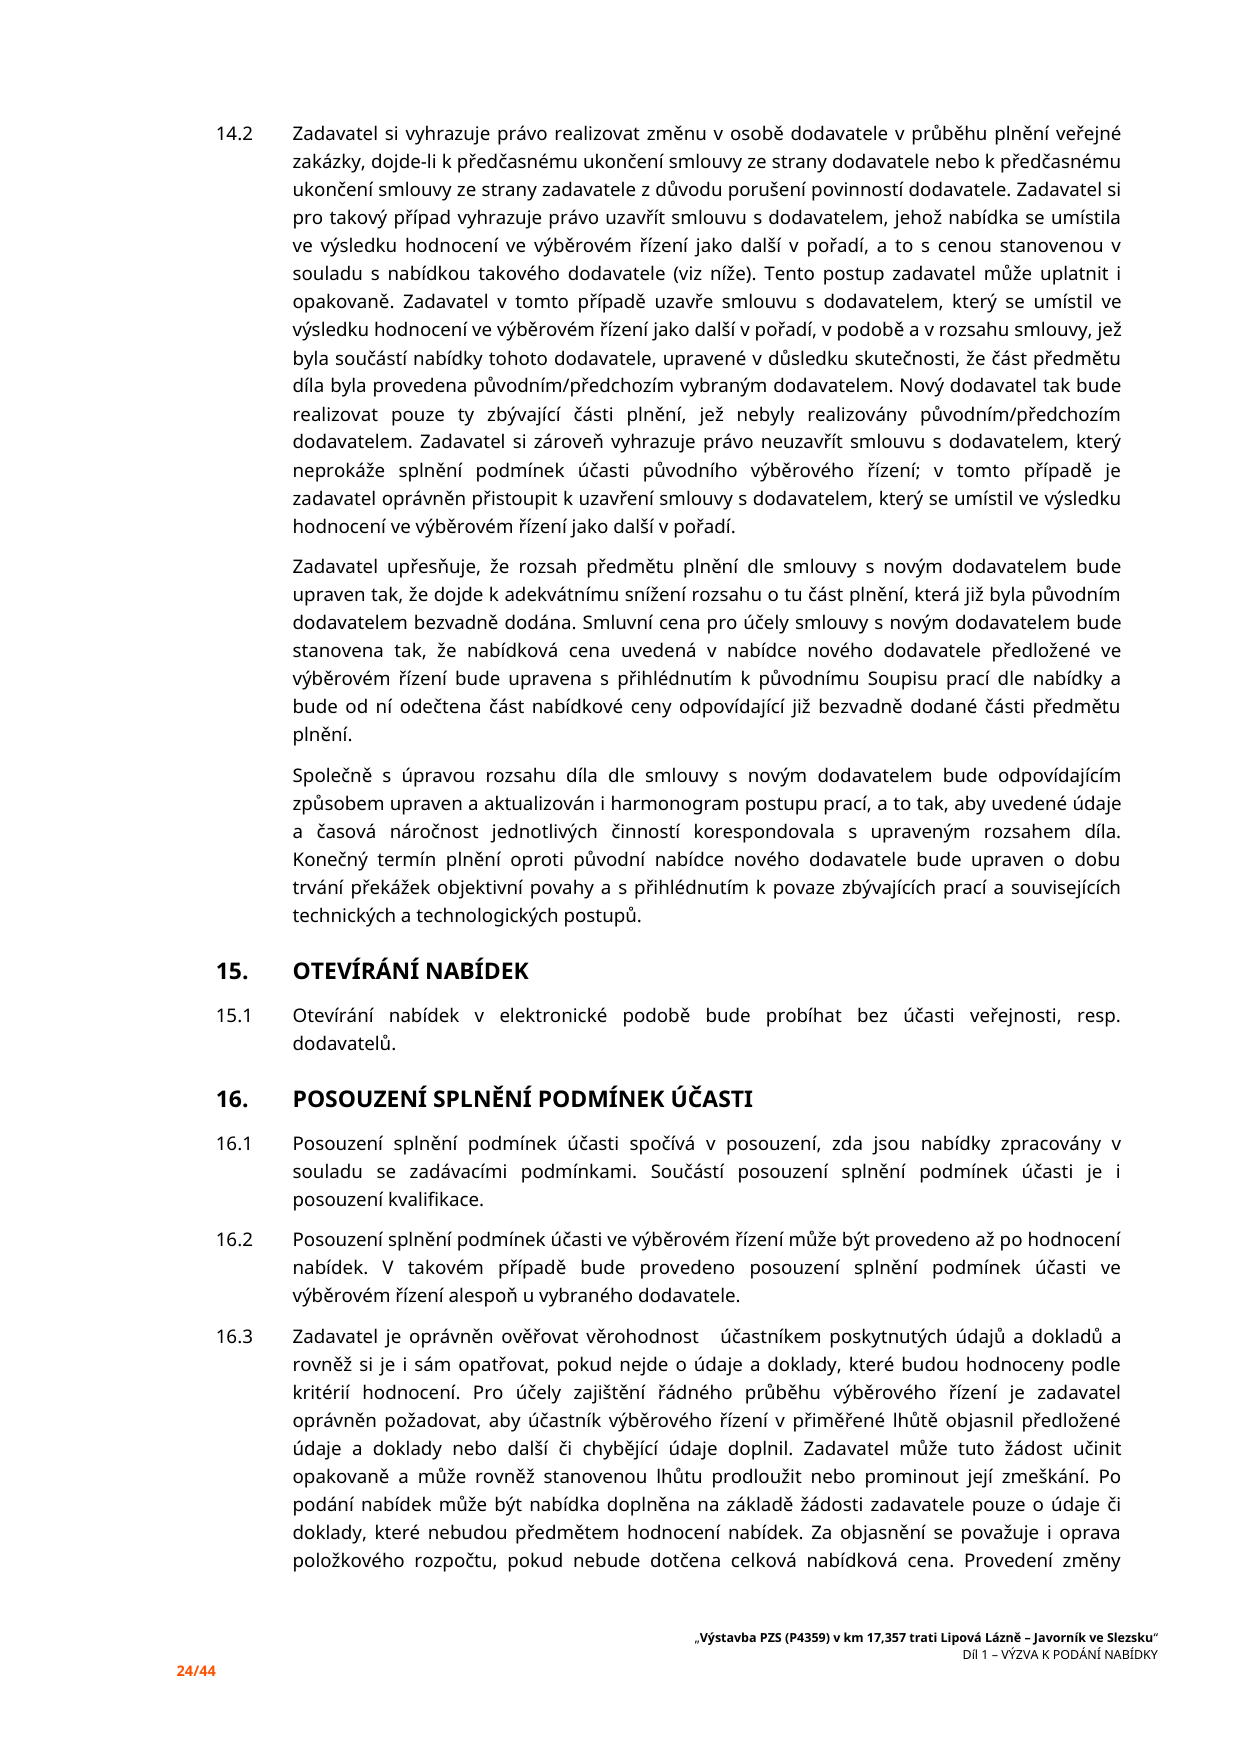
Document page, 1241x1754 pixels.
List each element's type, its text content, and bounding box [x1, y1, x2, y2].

text OTEVÍRÁNÍ NABÍDEK [216, 955, 1122, 986]
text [216, 1323, 1122, 1573]
list Společně s úpravou rozsahu díla dle smlouvy s novým dodavatelem bude odpovídajícím způsobem upraven a aktualizován i harmonogram postupu prací, a to tak, aby uvedené údaje a časová náročnost jednotlivých činností korespondovala s upraveným rozsahem díla. Konečný termín plnění oproti původní nabídce nového dodavatele bude upraven o dobu trvání překážek objektivní povahy a s přihlédnutím k povaze zbývajících prací a souvisejících technických a technologických postupů. [292, 762, 1122, 928]
text POSOUZENÍ SPLNĚNÍ PODMÍNEK ÚČASTI [216, 1083, 1122, 1114]
text Posouzení splnění podmínek účasti ve výběrovém řízení může být provedeno až po hodnocení nabídek. V takovém případě bude provedeno posouzení splnění podmínek účasti ve výběrovém řízení alespoň u vybraného dodavatele. [216, 1227, 1122, 1308]
text Posouzení splnění podmínek účasti spočívá v posouzení, zda jsou nabídky zpracovány v souladu se zadávacími podmínkami. Součástí posouzení splnění podmínek účasti je i posouzení kvalifikace. [216, 1130, 1122, 1212]
text Zadavatel si vyhrazuje právo realizovat změnu v osobě dodavatele v průběhu plnění veřejné zakázky, dojde-li k předčasnému ukončení smlouvy ze strany dodavatele nebo k předčasnému ukončení smlouvy ze strany zadavatele z důvodu porušení povinností dodavatele. Zadavatel si pro takový případ vyhrazuje právo uzavřít smlouvu s dodavatelem, jehož nabídka se umístila ve výsledku hodnocení ve výběrovém řízení jako další v pořadí, a to s cenou stanovenou v souladu s nabídkou takového dodavatele (viz níže). Tento postup zadavatel může uplatnit i opakovaně. Zadavatel v tomto případě uzavře smlouvu s dodavatelem, který se umístil ve výsledku hodnocení ve výběrovém řízení jako další v pořadí, v podobě a v rozsahu smlouvy, jež byla součástí nabídky tohoto dodavatele, upravené v důsledku skutečnosti, že část předmětu díla byla provedena původním/předchozím vybraným dodavatelem. Nový dodavatel tak bude realizovat pouze ty zbývající části plnění, jež nebyly realizovány původním/předchozím dodavatelem. Zadavatel si zároveň vyhrazuje právo neuzavřít smlouvu s dodavatelem, který neprokáže splnění podmínek účasti původního výběrového řízení; v tomto případě je zadavatel oprávněn přistoupit k uzavření smlouvy s dodavatelem, který se umístil ve výsledku hodnocení ve výběrovém řízení jako další v pořadí. [216, 121, 1122, 538]
text Otevírání nabídek v elektronické podobě bude probíhat bez účasti veřejnosti, resp. dodavatelů. [216, 1002, 1122, 1056]
list Zadavatel upřesňuje, že rozsah předmětu plnění dle smlouvy s novým dodavatelem bude upraven tak, že dojde k adekvátnímu snížení rozsahu o tu část plnění, která již byla původním dodavatelem bezvadně dodána. Smluvní cena pro účely smlouvy s novým dodavatelem bude stanovena tak, že nabídková cena uvedená v nabídce nového dodavatele předložené ve výběrovém řízení bude upravena s přihlédnutím k původnímu Soupisu prací dle nabídky a bude od ní odečtena část nabídkové ceny odpovídající již bezvadně dodané části předmětu plnění. [292, 553, 1122, 747]
